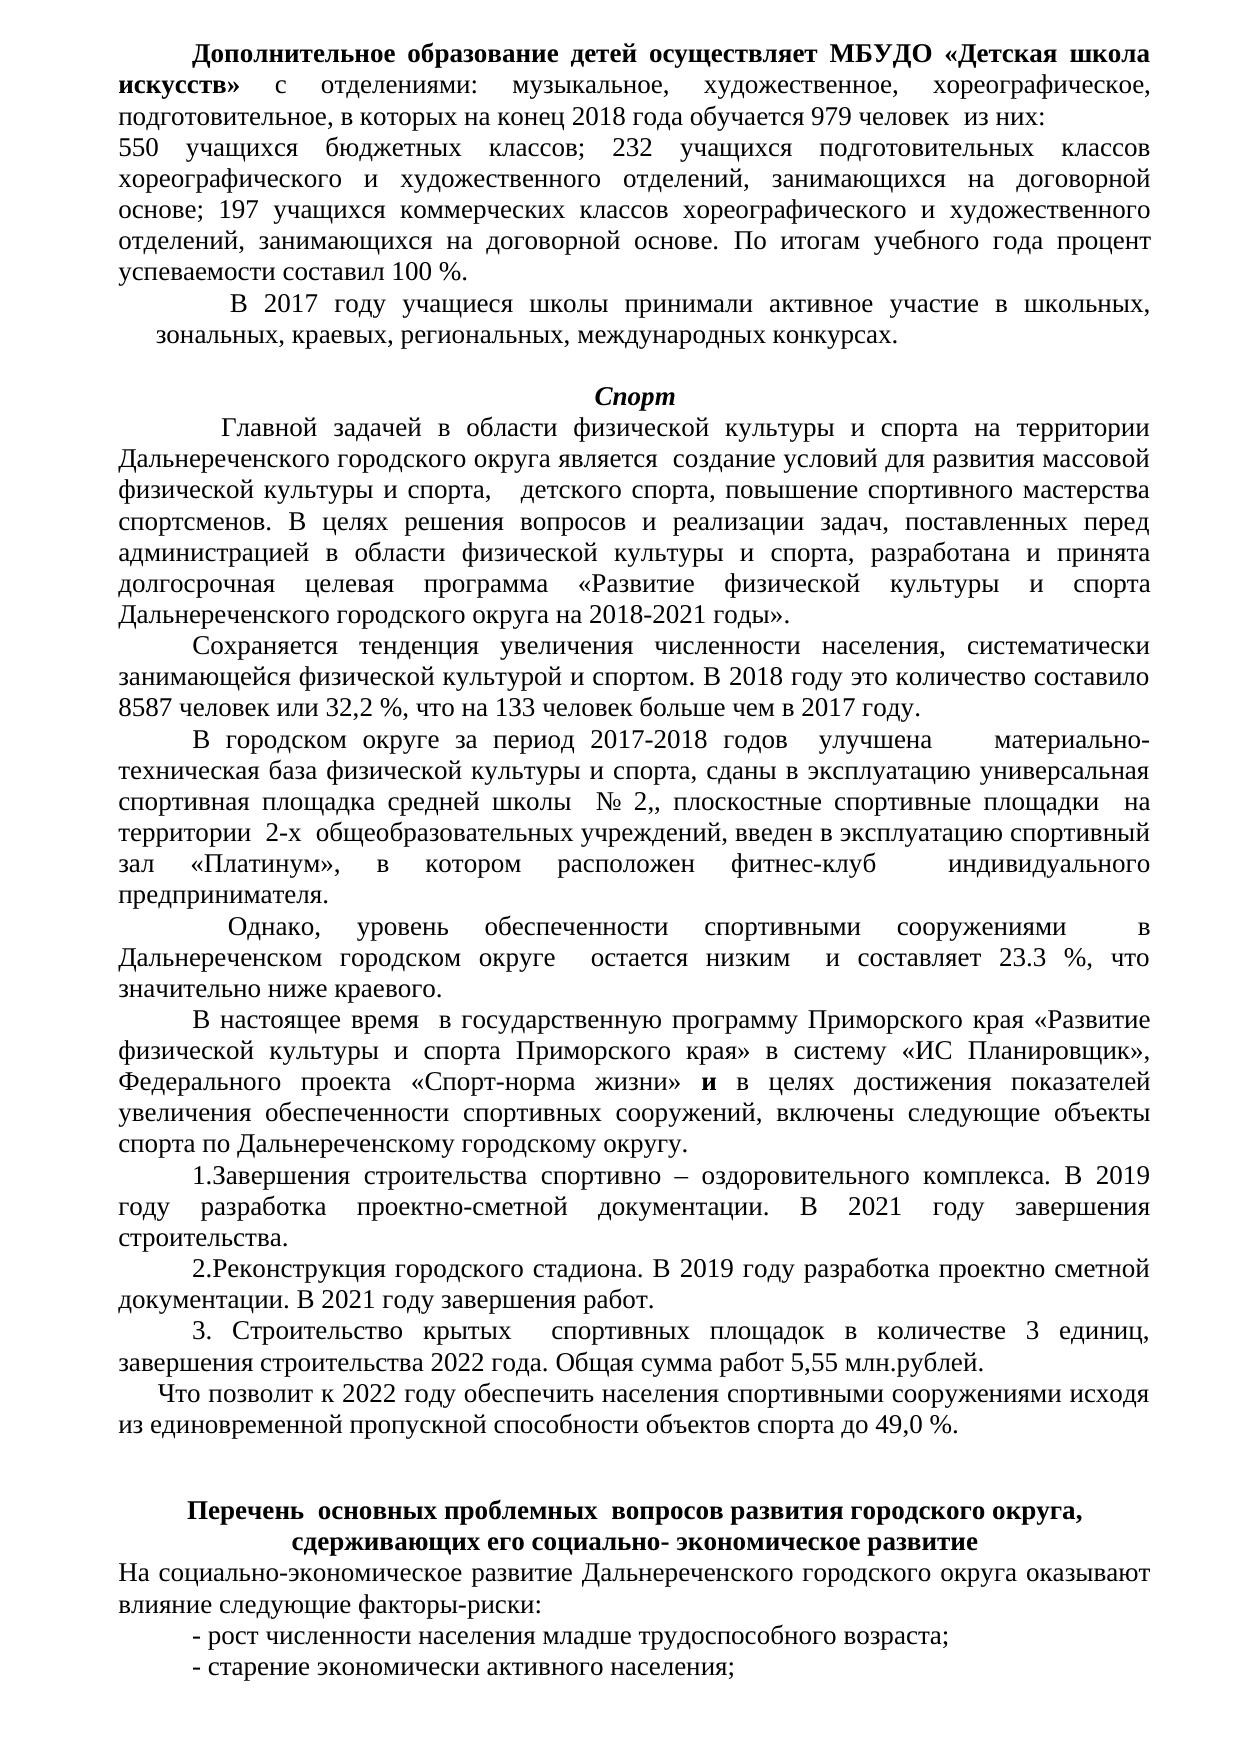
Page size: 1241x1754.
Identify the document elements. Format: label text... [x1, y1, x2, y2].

text Сохраняется тенденция увеличения численности населения, систематически занимающейся физической культурой и спортом. В 2018 году это количество составило 8587 человек или 32,2 %, что на 133 человек больше чем в 2017 году. [118, 629, 1152, 723]
text В городском округе за период 2017-2018 годов улучшена материально-техническая база физической культуры и спорта, сданы в эксплуатацию универсальная спортивная площадка средней школы № 2,, плоскостные спортивные площадки на территории 2-х общеобразовательных учреждений, введен в эксплуатацию спортивный зал «Платинум», в котором расположен фитнес-клуб индивидуального предпринимателя. [118, 723, 1152, 909]
text 1.Завершения строительства спортивно – оздоровительного комплекса. В 2019 году разработка проектно-сметной документации. В 2021 году завершения строительства. [118, 1159, 1152, 1252]
text Перечень основных проблемных вопросов развития городского округа, сдерживающих его социально- экономическое развитие [118, 1494, 1152, 1557]
text Главной задачей в области физической культуры и спорта на территории Дальнереченского городского округа является создание условий для развития массовой физической культуры и спорта, детского спорта, повышение спортивного мастерства спортсменов. В целях решения вопросов и реализации задач, поставленных перед администрацией в области физической культуры и спорта, разработана и принята долгосрочная целевая программа «Развитие физической культуры и спорта Дальнереченского городского округа на 2018-2021 годы». [118, 411, 1152, 629]
text Что позволит к 2022 году обеспечить населения спортивными сооружениями исходя из единовременной пропускной способности объектов спорта до 49,0 %. [118, 1377, 1152, 1439]
text - старение экономически активного населения; [118, 1650, 1152, 1681]
text - рост численности населения младше трудоспособного возраста; [118, 1619, 1152, 1650]
text Дополнительное образование детей осуществляет МБУДО «Детская школа искусств» с отделениями: музыкальное, художественное, хореографическое, подготовительное, в которых на конец 2018 года обучается 979 человек из них: [118, 37, 1152, 131]
text Спорт [118, 380, 1152, 411]
text В 2017 году учащиеся школы принимали активное участие в школьных, зональных, краевых, региональных, международных конкурсах. [156, 287, 1152, 349]
text 3. Строительство крытых спортивных площадок в количестве 3 единиц, завершения строительства 2022 года. Общая сумма работ 5,55 млн.рублей. [118, 1314, 1152, 1377]
text 550 учащихся бюджетных классов; 232 учащихся подготовительных классов хореографического и художественного отделений, занимающихся на договорной основе; 197 учащихся коммерческих классов хореографического и художественного отделений, занимающихся на договорной основе. По итогам учебного года процент успеваемости составил 100 %. [118, 131, 1152, 287]
text На социально-экономическое развитие Дальнереченского городского округа оказывают влияние следующие факторы-риски: [118, 1557, 1152, 1619]
text В настоящее время в государственную программу Приморского края «Развитие физической культуры и спорта Приморского края» в систему «ИС Планировщик», Федерального проекта «Спорт-норма жизни» и в целях достижения показателей увеличения обеспеченности спортивных сооружений, включены следующие объекты спорта по Дальнереченскому городскому округу. [118, 1003, 1152, 1159]
text Однако, уровень обеспеченности спортивными сооружениями в Дальнереченском городском округе остается низким и составляет 23.3 %, что значительно ниже краевого. [118, 909, 1152, 1003]
text 2.Реконструкция городского стадиона. В 2019 году разработка проектно сметной документации. В 2021 году завершения работ. [118, 1252, 1152, 1314]
